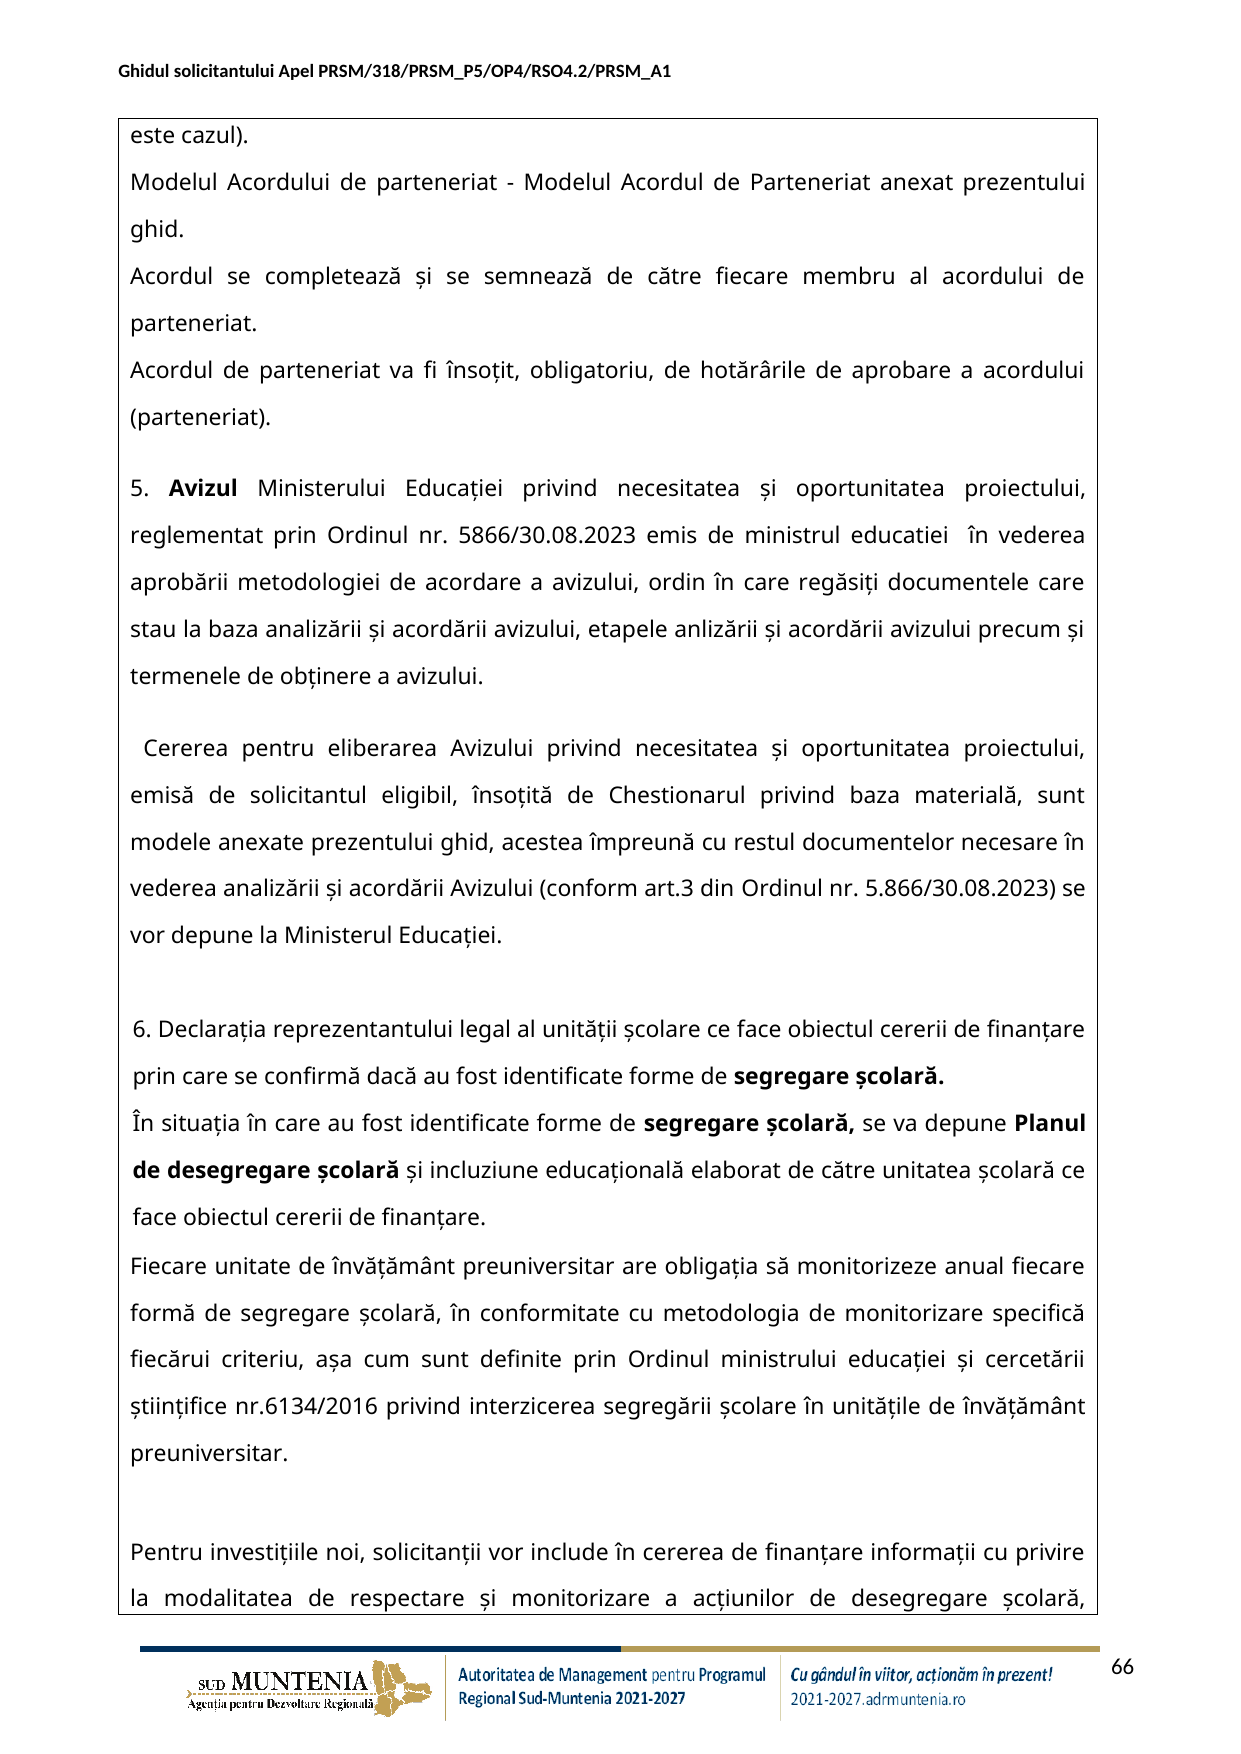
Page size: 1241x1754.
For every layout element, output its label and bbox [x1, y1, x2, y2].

picture [140, 1646, 1100, 1721]
table_header [119, 119, 1097, 1613]
